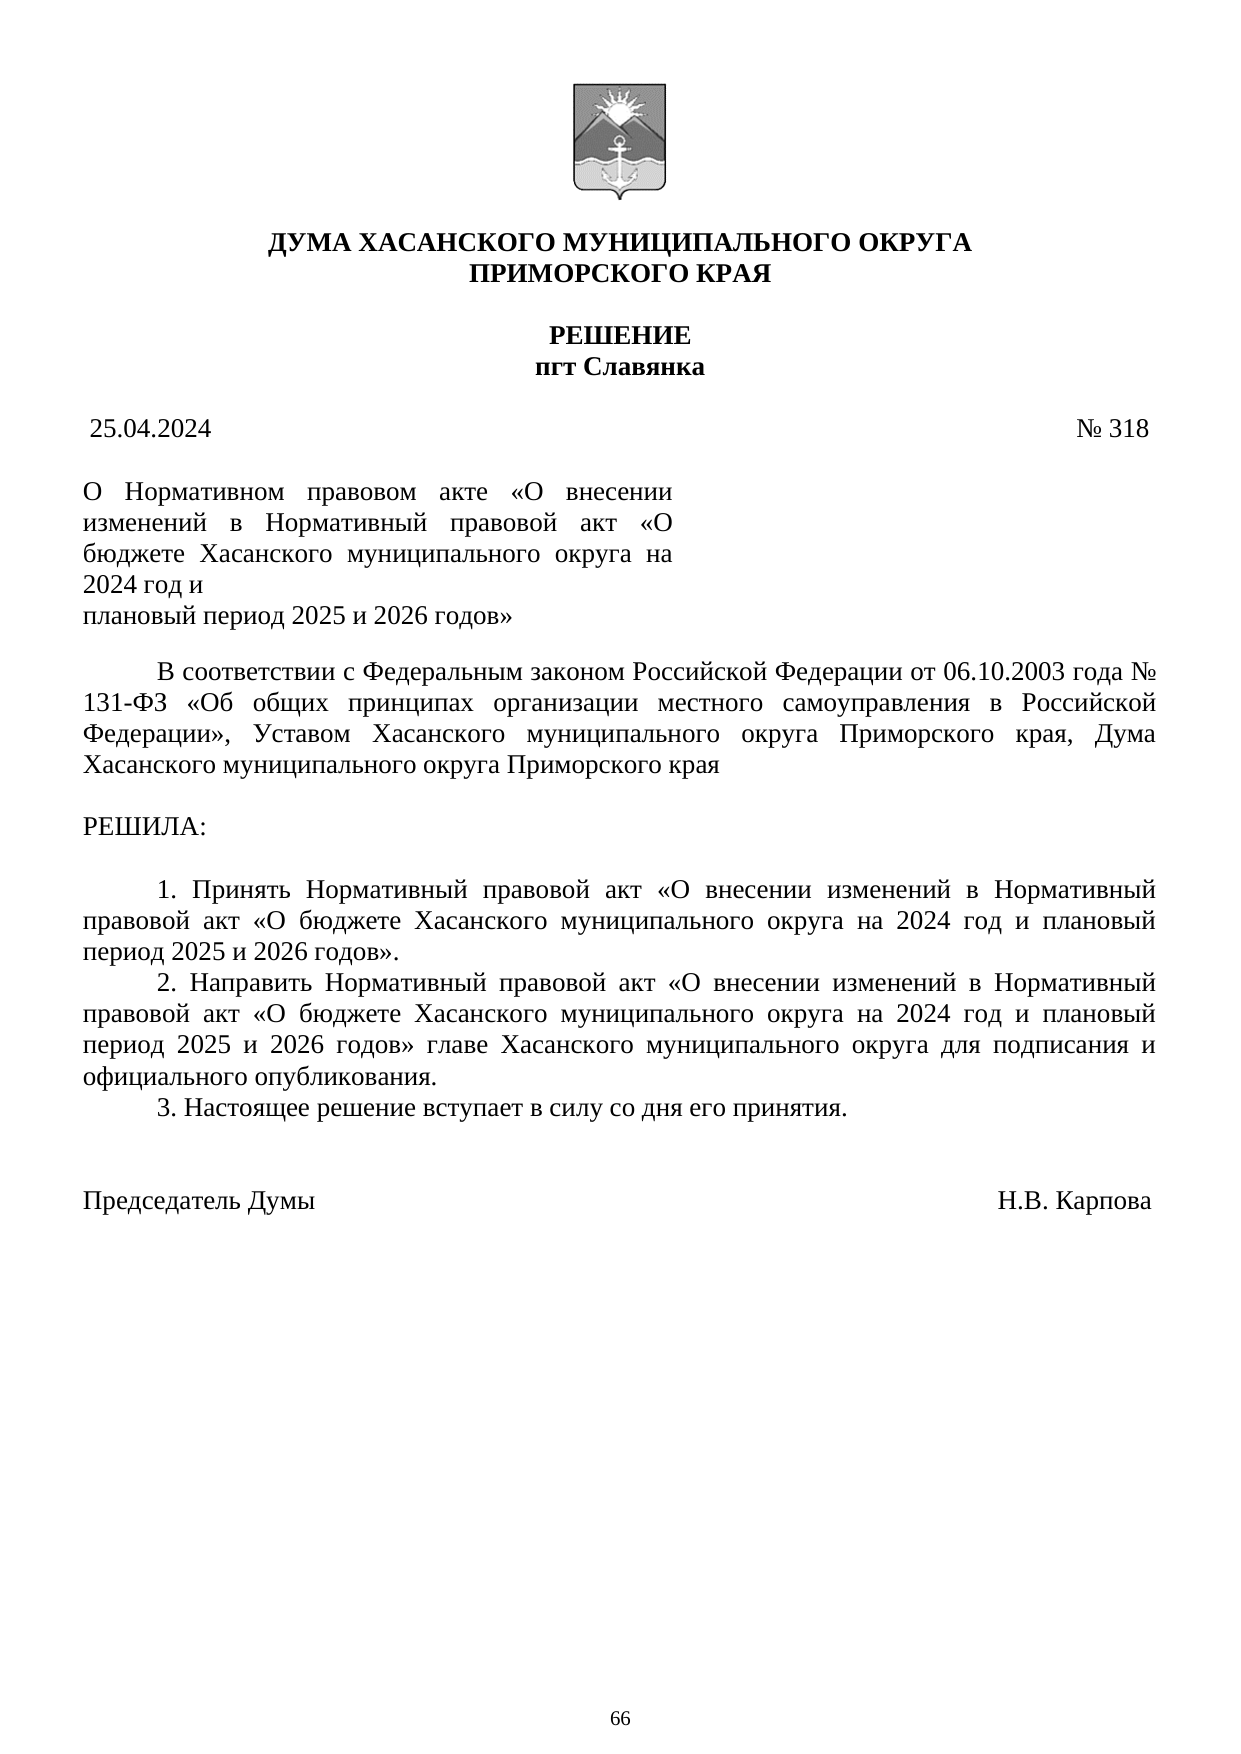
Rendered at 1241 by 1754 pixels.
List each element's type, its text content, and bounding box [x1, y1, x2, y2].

text В соответствии с Федеральным законом Российской Федерации от 06.10.2003 года № 131-ФЗ «Об общих принципах организации местного самоуправления в Российской Федерации», Уставом Хасанского муниципального округа Приморского края, Дума Хасанского муниципального округа Приморского края [83, 655, 1157, 779]
text пгт Славянка [83, 350, 1157, 381]
picture [572, 82, 668, 202]
text 3. Настоящее решение вступает в силу со дня его принятия. [83, 1091, 1157, 1122]
text Председатель Думы Н.В. Карпова [83, 1184, 1157, 1215]
text РЕШЕНИЕ [83, 319, 1157, 350]
text 2. Направить Нормативный правовой акт «О внесении изменений в Нормативный правовой акт «О бюджете Хасанского муниципального округа на 2024 год и плановый период 2025 и 2026 годов» главе Хасанского муниципального округа для подписания и официального опубликования. [83, 966, 1157, 1091]
text плановый период 2025 и 2026 годов» [83, 599, 673, 631]
text О Нормативном правовом акте «О внесении изменений в Нормативный правовой акт «О бюджете Хасанского муниципального округа на 2024 год и [83, 475, 673, 599]
text 1. Принять Нормативный правовой акт «О внесении изменений в Нормативный правовой акт «О бюджете Хасанского муниципального округа на 2024 год и плановый период 2025 и 2026 годов». [83, 873, 1157, 966]
text РЕШИЛА: [83, 810, 1157, 842]
text 25.04.2024 № 318 [83, 413, 1157, 444]
text ПРИМОРСКОГО КРАЯ [83, 257, 1157, 288]
text ДУМА ХАСАНСКОГО МУНИЦИПАЛЬНОГО ОКРУГА [83, 226, 1157, 257]
